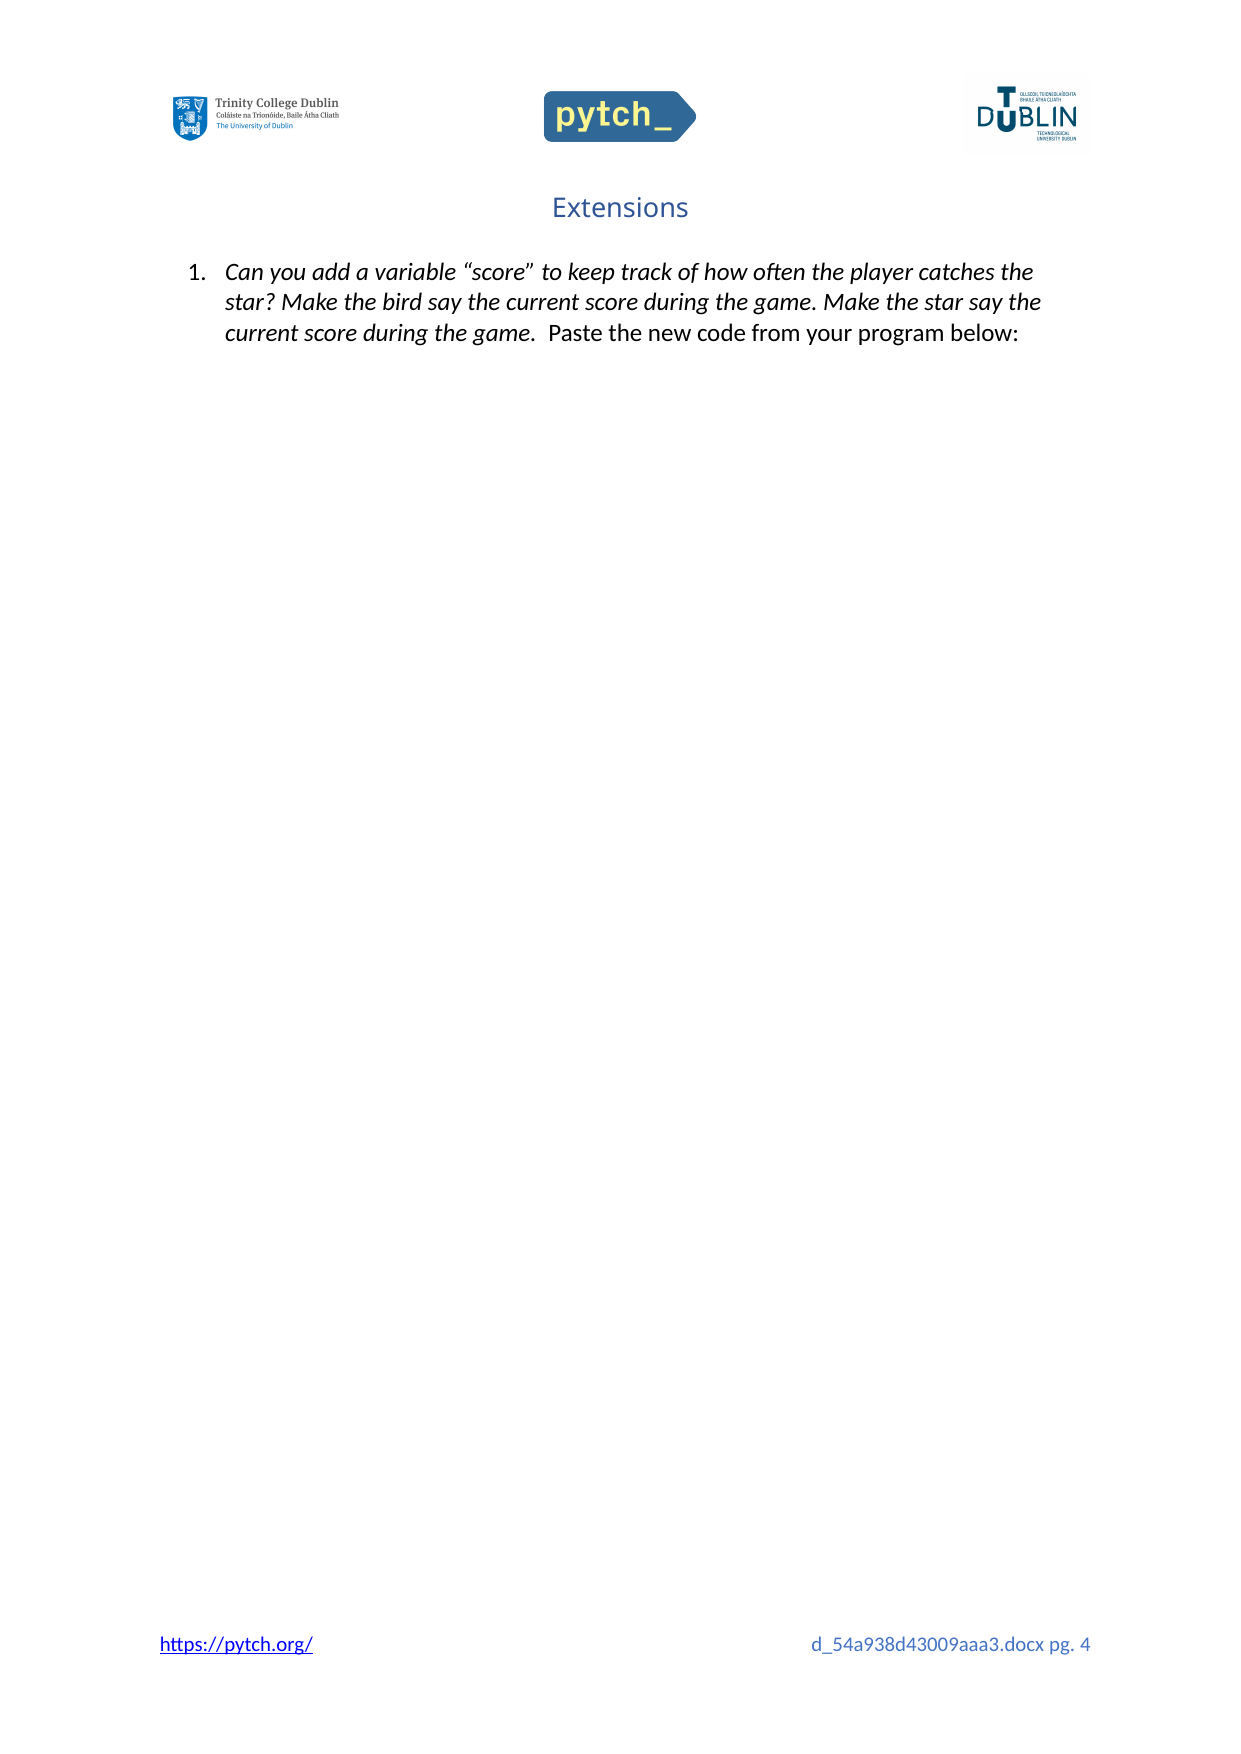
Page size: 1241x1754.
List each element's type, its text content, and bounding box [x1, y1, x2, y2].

picture [496, 78, 744, 154]
picture [963, 73, 1091, 154]
list Can you add a variable “score” to keep track of how often the player catches the star? Make the bird say the current score during the game. Make the star say the current score during the game. Paste the new code from your program below: [187, 256, 1090, 348]
picture [150, 81, 362, 154]
subtitle Extensions [150, 189, 1090, 226]
